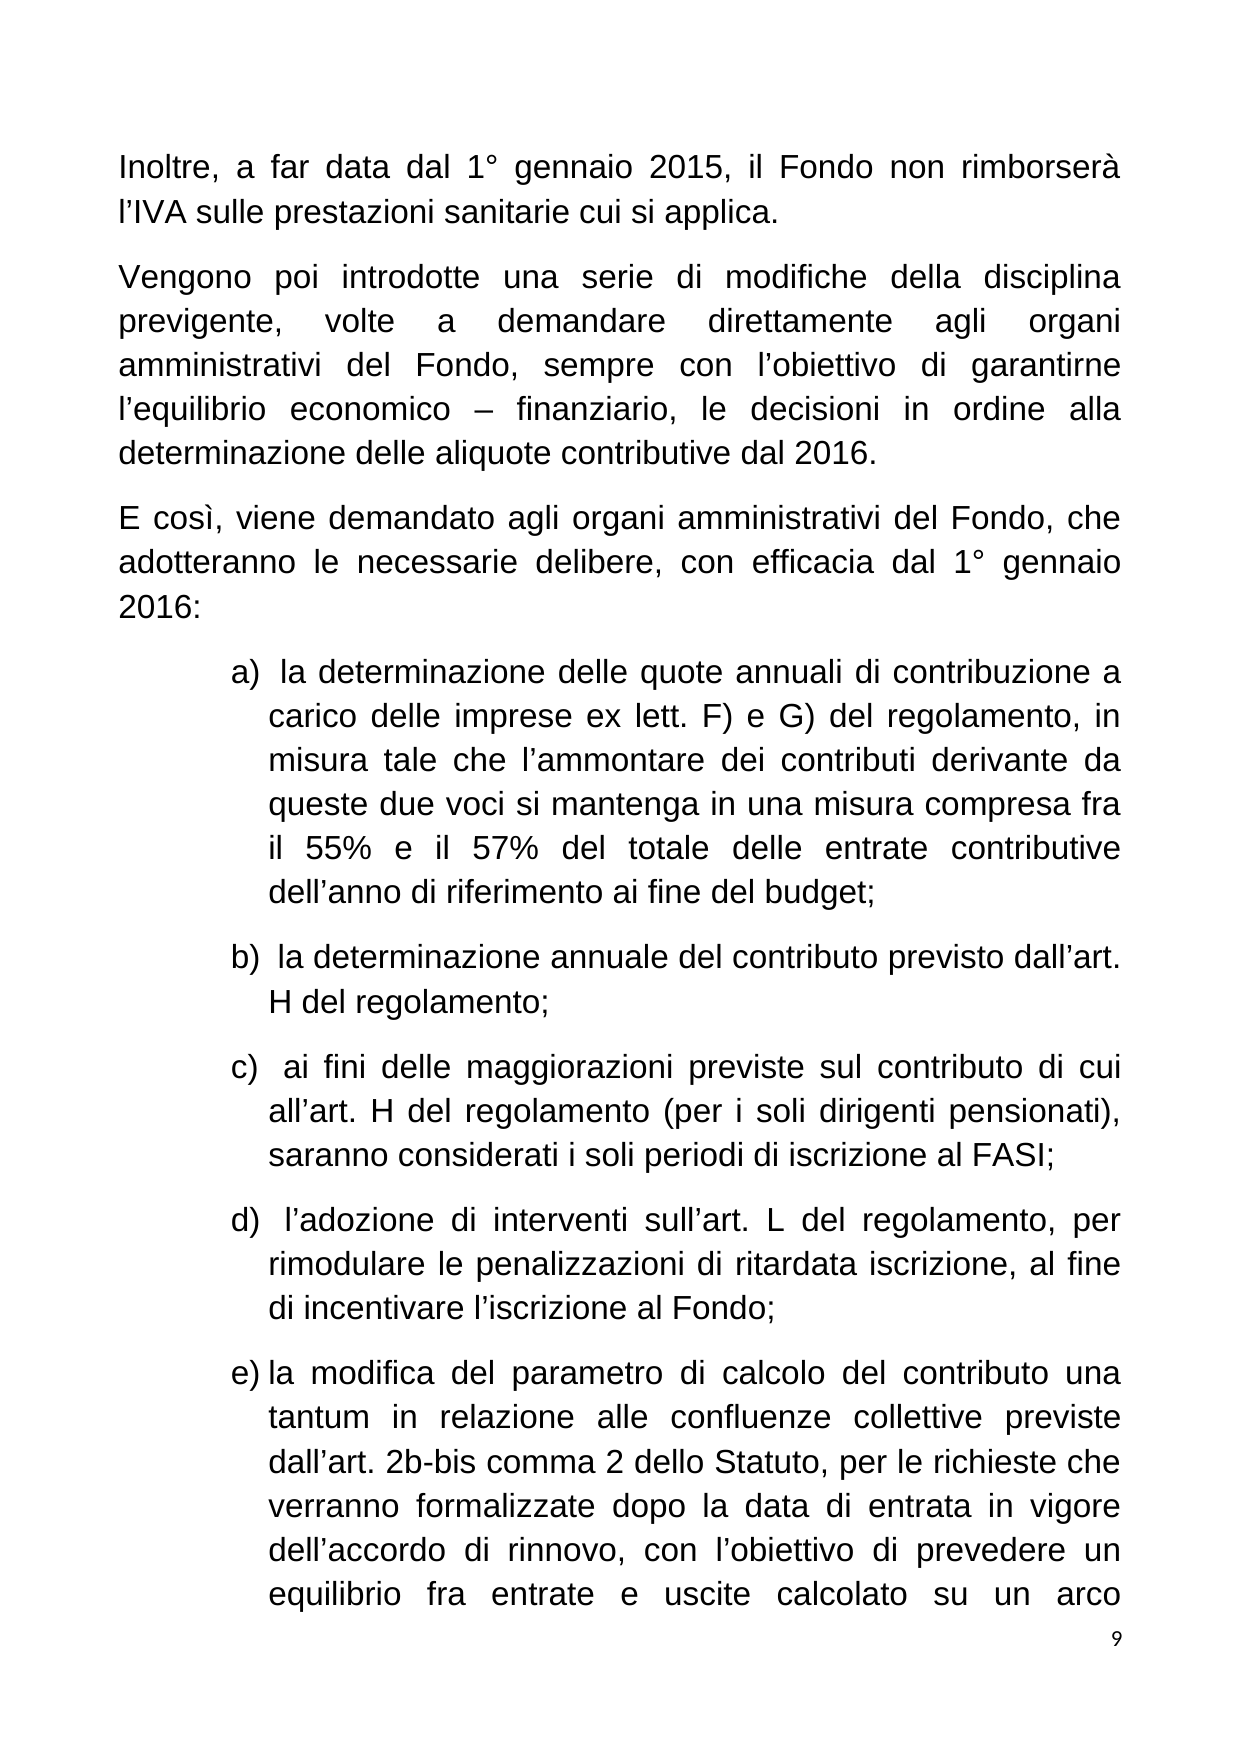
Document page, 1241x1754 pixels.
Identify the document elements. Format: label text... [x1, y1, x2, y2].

text Vengono poi introdotte una serie di modifiche della disciplina previgente, volte a demandare direttamente agli organi amministrativi del Fondo, sempre con l’obiettivo di garantirne l’equilibrio economico – finanziario, le decisioni in ordine alla determinazione delle aliquote contributive dal 2016. [118, 257, 1122, 472]
text Inoltre, a far data dal 1° gennaio 2015, il Fondo non rimborserà l’IVA sulle prestazioni sanitarie cui si applica. [118, 148, 1122, 230]
text E così, viene demandato agli organi amministrativi del Fondo, che adotteranno le necessarie delibere, con efficacia dal 1° gennaio 2016: [118, 498, 1122, 625]
list ai fini delle maggiorazioni previste sul contributo di cui all’art. H del regolamento (per i soli dirigenti pensionati), saranno considerati i soli periodi di iscrizione al FASI; [231, 1047, 1122, 1173]
list la determinazione annuale del contributo previsto dall’art. H del regolamento; [231, 938, 1122, 1020]
list l’adozione di interventi sull’art. L del regolamento, per rimodulare le penalizzazioni di ritardata iscrizione, al fine di incentivare l’iscrizione al Fondo; [231, 1200, 1122, 1327]
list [231, 1353, 1122, 1613]
list la determinazione delle quote annuali di contribuzione a carico delle imprese ex lett. F) e G) del regolamento, in misura tale che l’ammontare dei contributi derivante da queste due voci si mantenga in una misura compresa fra il 55% e il 57% del totale delle entrate contributive dell’anno di riferimento ai fine del budget; [231, 652, 1122, 911]
